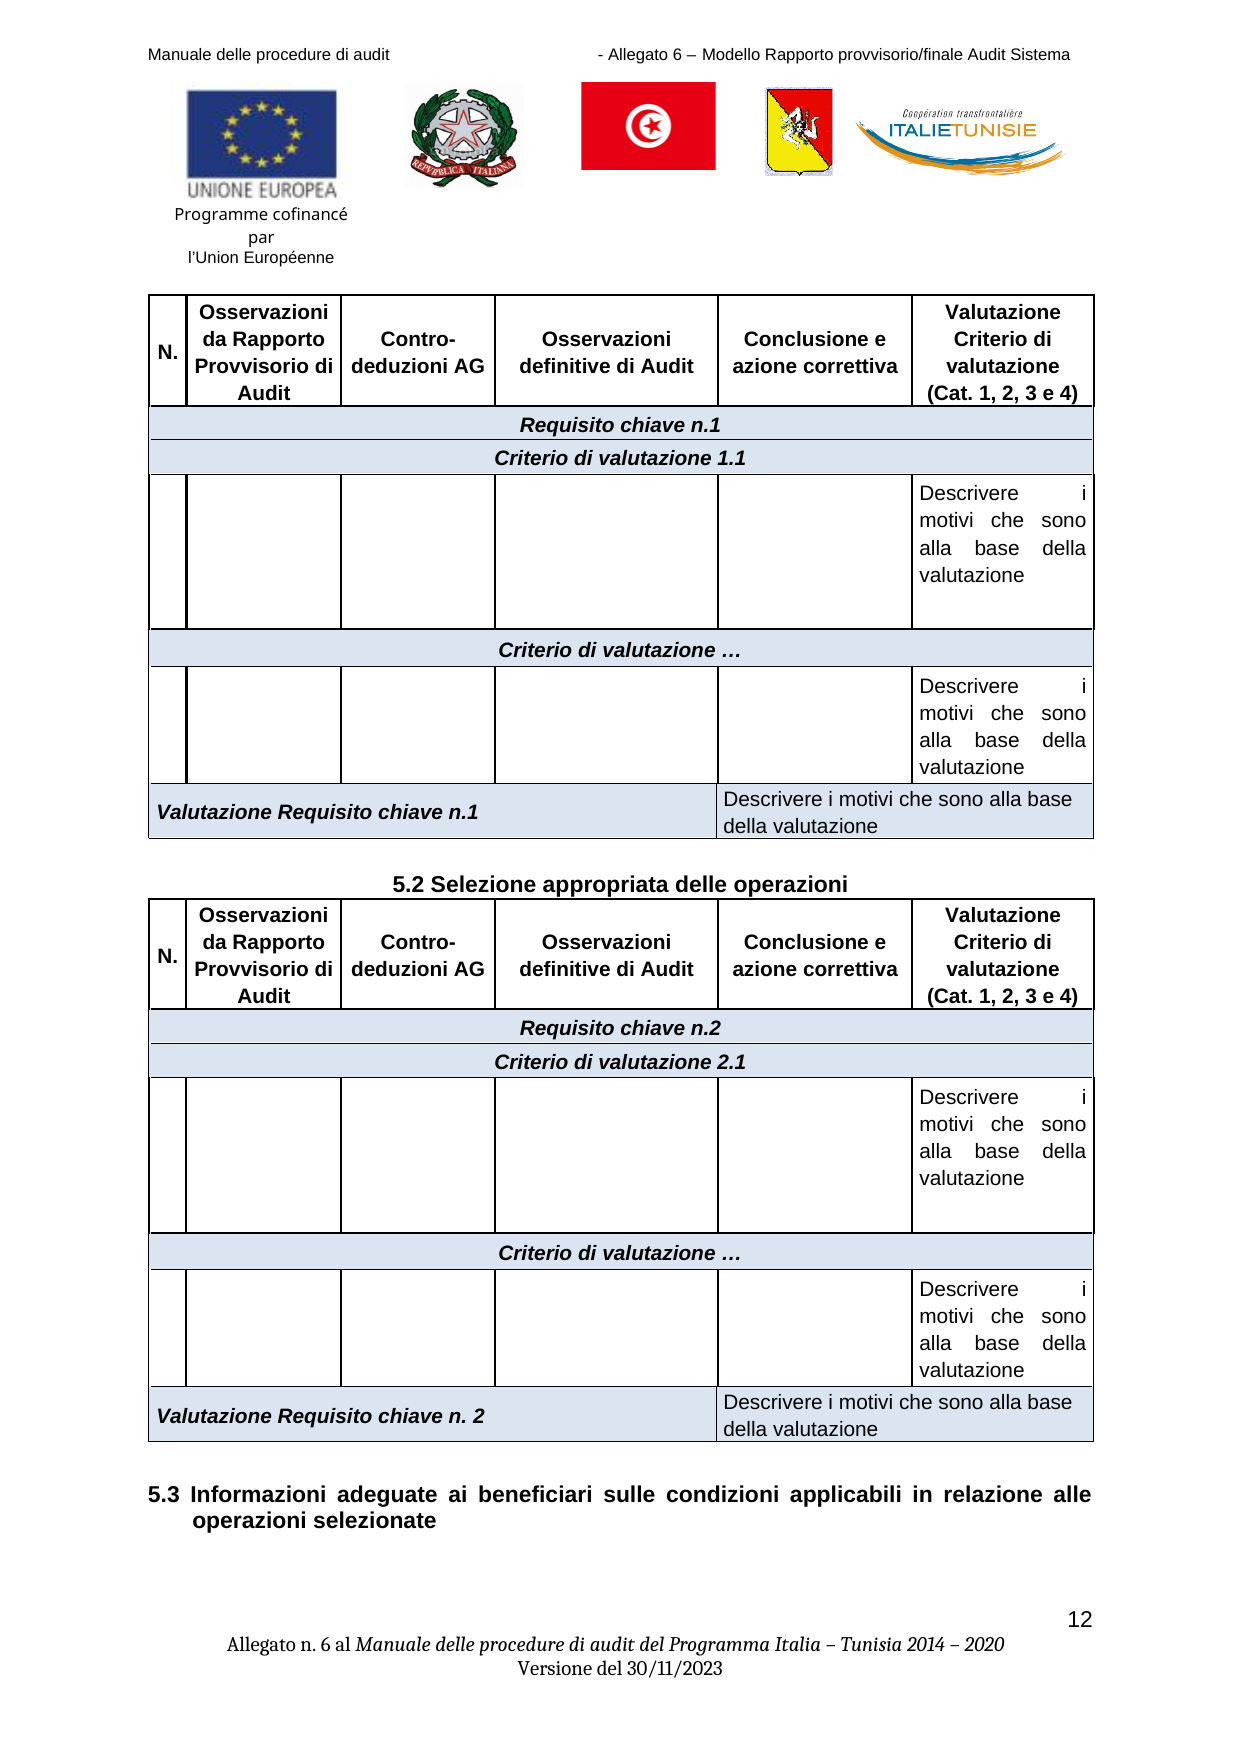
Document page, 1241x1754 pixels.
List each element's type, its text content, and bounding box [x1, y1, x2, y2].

table_header N. [150, 900, 185, 1008]
table_cell Descrivere i motivi che sono alla base della valutazione [913, 1269, 1093, 1386]
table_cell [496, 1270, 717, 1386]
table_header Valutazione Criterio di valutazione (Cat. 1, 2, 3 e 4) [913, 900, 1093, 1008]
table_cell Descrivere i motivi che sono alla base della valutazione [913, 474, 1093, 591]
table_cell Criterio di valutazione … [149, 628, 1093, 666]
table_cell [719, 1078, 911, 1232]
table_cell [913, 1194, 1093, 1232]
table_cell Requisito chiave n.1 [149, 405, 1093, 439]
table_header Contro- deduzioni AG [342, 296, 494, 405]
table_cell [913, 591, 1093, 628]
table_cell Valutazione Requisito chiave n. 2 [149, 1386, 716, 1441]
table_header Valutazione Criterio di valutazione (Cat. 1, 2, 3 e 4) [913, 296, 1093, 405]
table_cell [187, 1078, 340, 1232]
table_cell Descrivere i motivi che sono alla base della valutazione [913, 1077, 1093, 1194]
table_cell [188, 475, 340, 628]
table_cell [719, 1270, 911, 1386]
table_cell Descrivere i motivi che sono alla base della valutazione [913, 666, 1093, 783]
table_cell Requisito chiave n.2 [149, 1008, 1093, 1042]
table_header Osservazioni da Rapporto Provvisorio di Audit [188, 296, 340, 405]
table_cell [342, 1078, 494, 1232]
table_cell [149, 1269, 185, 1386]
table_cell [150, 1078, 185, 1232]
table_cell Criterio di valutazione 2.1 [149, 1043, 1093, 1077]
table_cell Valutazione Requisito chiave n.1 [149, 783, 716, 837]
table_cell [719, 667, 911, 783]
table_header Osservazioni definitive di Audit [496, 296, 717, 405]
table_cell [149, 666, 185, 783]
picture [847, 82, 1075, 197]
table_header Conclusione e azione correttiva [719, 900, 911, 1008]
table_cell [496, 1078, 717, 1232]
picture [765, 87, 833, 176]
table_cell [496, 667, 717, 783]
text 5.2 Selezione appropriata delle operazioni [148, 871, 1092, 898]
table_cell [496, 475, 717, 628]
text 5.3 Informazioni adeguate ai beneficiari sulle condizioni applicabili in relazione alle operazioni selezionate [148, 1481, 1092, 1534]
picture [403, 82, 524, 188]
table_cell [188, 667, 340, 783]
table_cell Criterio di valutazione … [149, 1232, 1093, 1269]
table_cell [342, 475, 494, 628]
table_cell [150, 475, 185, 628]
table_cell [187, 1270, 340, 1386]
table_cell Descrivere i motivi che sono alla base della valutazione [717, 1386, 1093, 1441]
table_cell [719, 475, 911, 628]
picture [581, 82, 716, 170]
table_cell Descrivere i motivi che sono alla base della valutazione [717, 783, 1093, 837]
table_header Osservazioni da Rapporto Provvisorio di Audit [187, 900, 340, 1008]
table_cell [342, 667, 494, 783]
table_header Conclusione e azione correttiva [719, 296, 911, 405]
table_header N. [150, 296, 185, 405]
picture [170, 82, 352, 203]
table_cell [342, 1270, 494, 1386]
table_header Osservazioni definitive di Audit [496, 900, 717, 1008]
table_header Contro- deduzioni AG [342, 900, 494, 1008]
table_cell Criterio di valutazione 1.1 [149, 439, 1093, 473]
